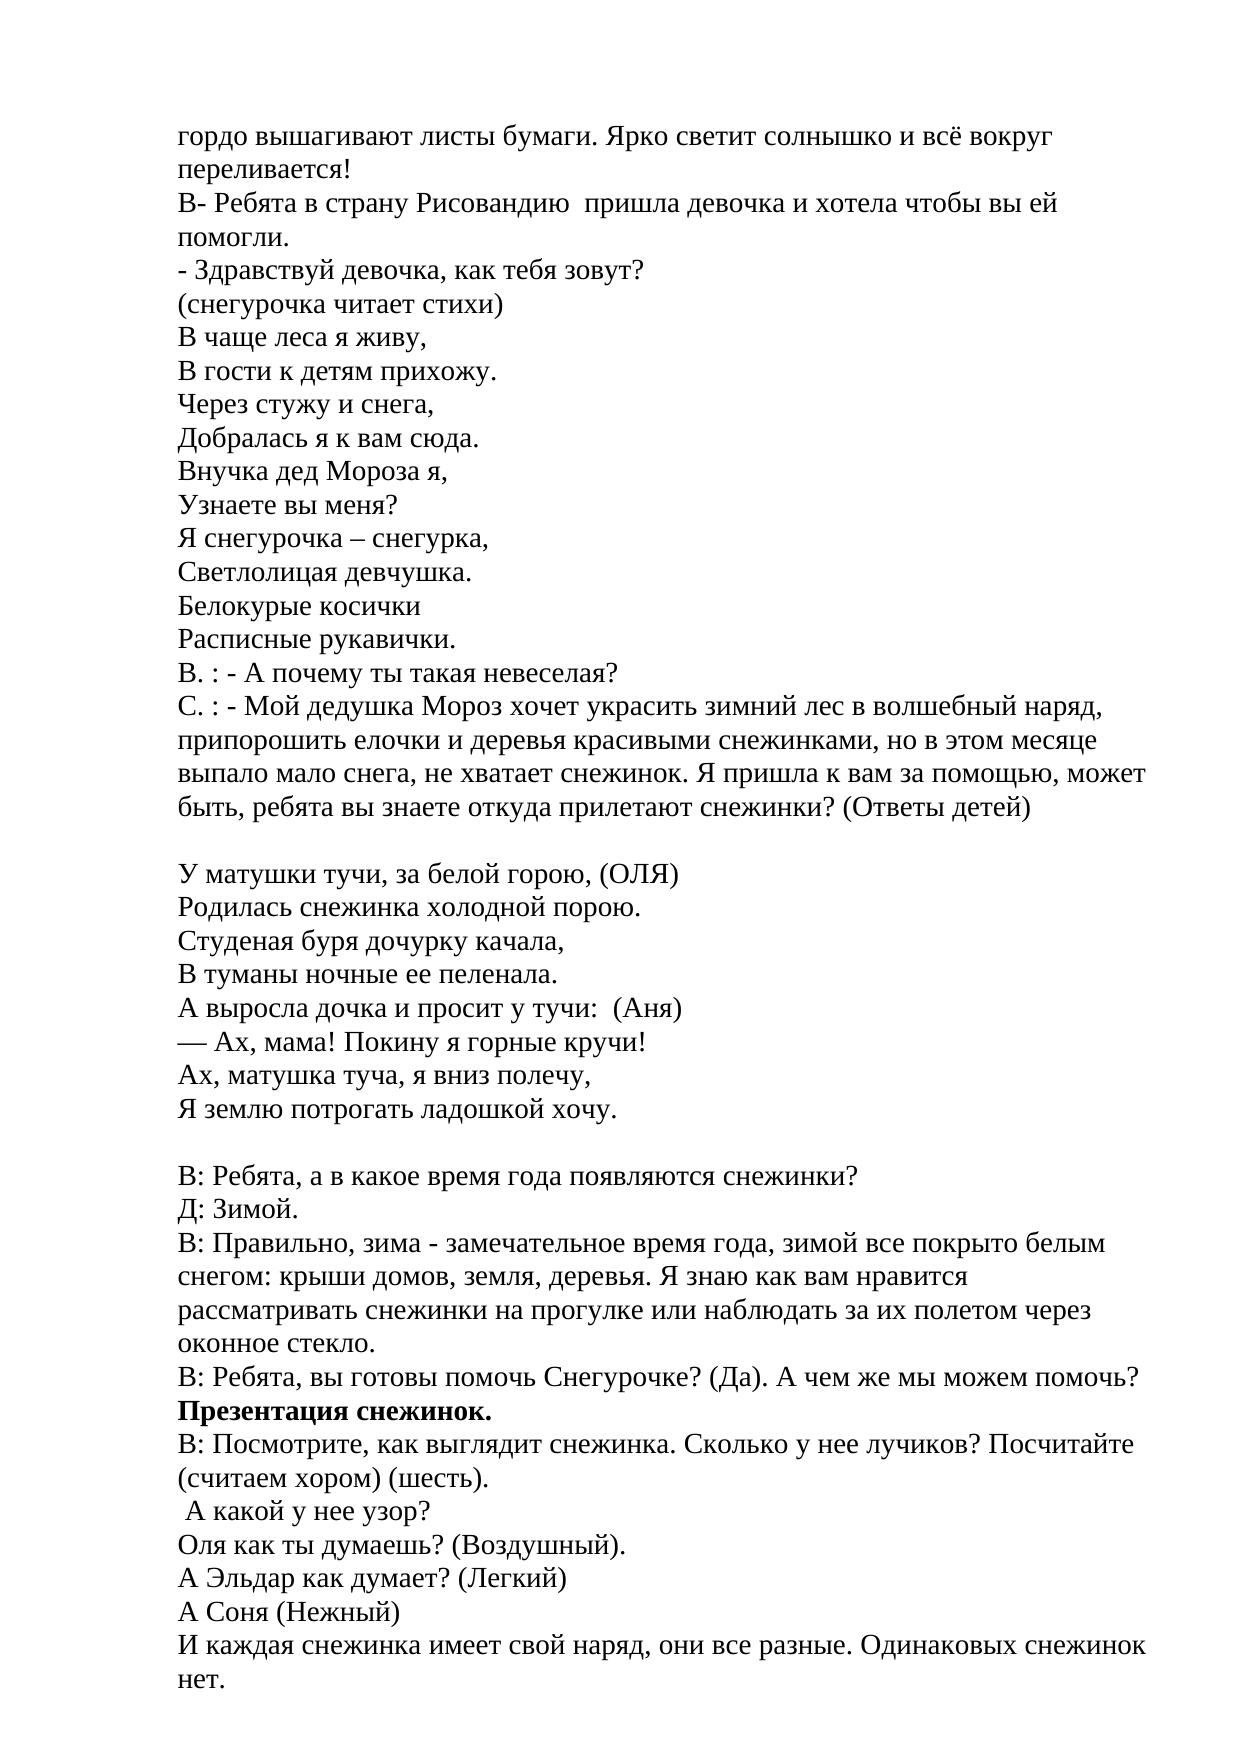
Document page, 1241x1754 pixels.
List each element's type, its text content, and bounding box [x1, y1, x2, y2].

text Узнаете вы меня? [177, 487, 1152, 521]
text Я снегурочка – снегурка, [177, 521, 1152, 554]
text Светлолицая девчушка. [177, 554, 1152, 588]
text Оля как ты думаешь? (Воздушный). [177, 1527, 1152, 1560]
text Д: Зимой. [177, 1191, 1152, 1225]
text А Соня (Нежный) [177, 1594, 1152, 1627]
text С. : - Мой дедушка Мороз хочет украсить зимний лес в волшебный наряд, припорошить елочки и деревья красивыми снежинками, но в этом месяце выпало мало снега, не хватает снежинок. Я пришла к вам за помощью, может быть, ребята вы знаете откуда прилетают снежинки? (Ответы детей) [177, 688, 1152, 822]
text В: Посмотрите, как выглядит снежинка. Сколько у нее лучиков? Посчитайте (считаем хором) (шесть). [177, 1426, 1152, 1493]
text В чаще леса я живу, [177, 319, 1152, 353]
text У матушки тучи, за белой горою, (ОЛЯ) Родилась снежинка холодной порою. Студеная буря дочурку качала, В туманы ночные ее пеленала. А выросла дочка и просит у тучи: (Аня) — Ах, мама! Покину я горные кручи! Ах, матушка туча, я вниз полечу, Я землю потрогать ладошкой хочу. [177, 856, 1152, 1124]
text Добралась я к вам сюда. [177, 420, 1152, 453]
text В гости к детям прихожу. [177, 353, 1152, 386]
text И каждая снежинка имеет свой наряд, они все разные. Одинаковых снежинок нет. [177, 1627, 1152, 1694]
text (снегурочка читает стихи) [177, 286, 1152, 319]
text Внучка дед Мороза я, [177, 453, 1152, 487]
text А Эльдар как думает? (Легкий) [177, 1560, 1152, 1594]
text В: Ребята, а в какое время года появляются снежинки? [177, 1158, 1152, 1191]
text В: Правильно, зима - замечательное время года, зимой все покрыто белым снегом: крыши домов, земля, деревья. Я знаю как вам нравится рассматривать снежинки на прогулке или наблюдать за их полетом через оконное стекло. [177, 1225, 1152, 1359]
text А какой у нее узор? [177, 1493, 1152, 1527]
text - Здравствуй девочка, как тебя зовут? [177, 252, 1152, 286]
text Белокурые косички [177, 588, 1152, 621]
text В- Ребята в страну Рисовандию пришла девочка и хотела чтобы вы ей помогли. [177, 185, 1152, 252]
text Расписные рукавички. [177, 621, 1152, 655]
text Презентация снежинок. [177, 1393, 1152, 1426]
text Через стужу и снега, [177, 386, 1152, 420]
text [177, 118, 1152, 185]
text В: Ребята, вы готовы помочь Снегурочке? (Да). А чем же мы можем помочь? [177, 1359, 1152, 1393]
text В. : - А почему ты такая невеселая? [177, 655, 1152, 688]
